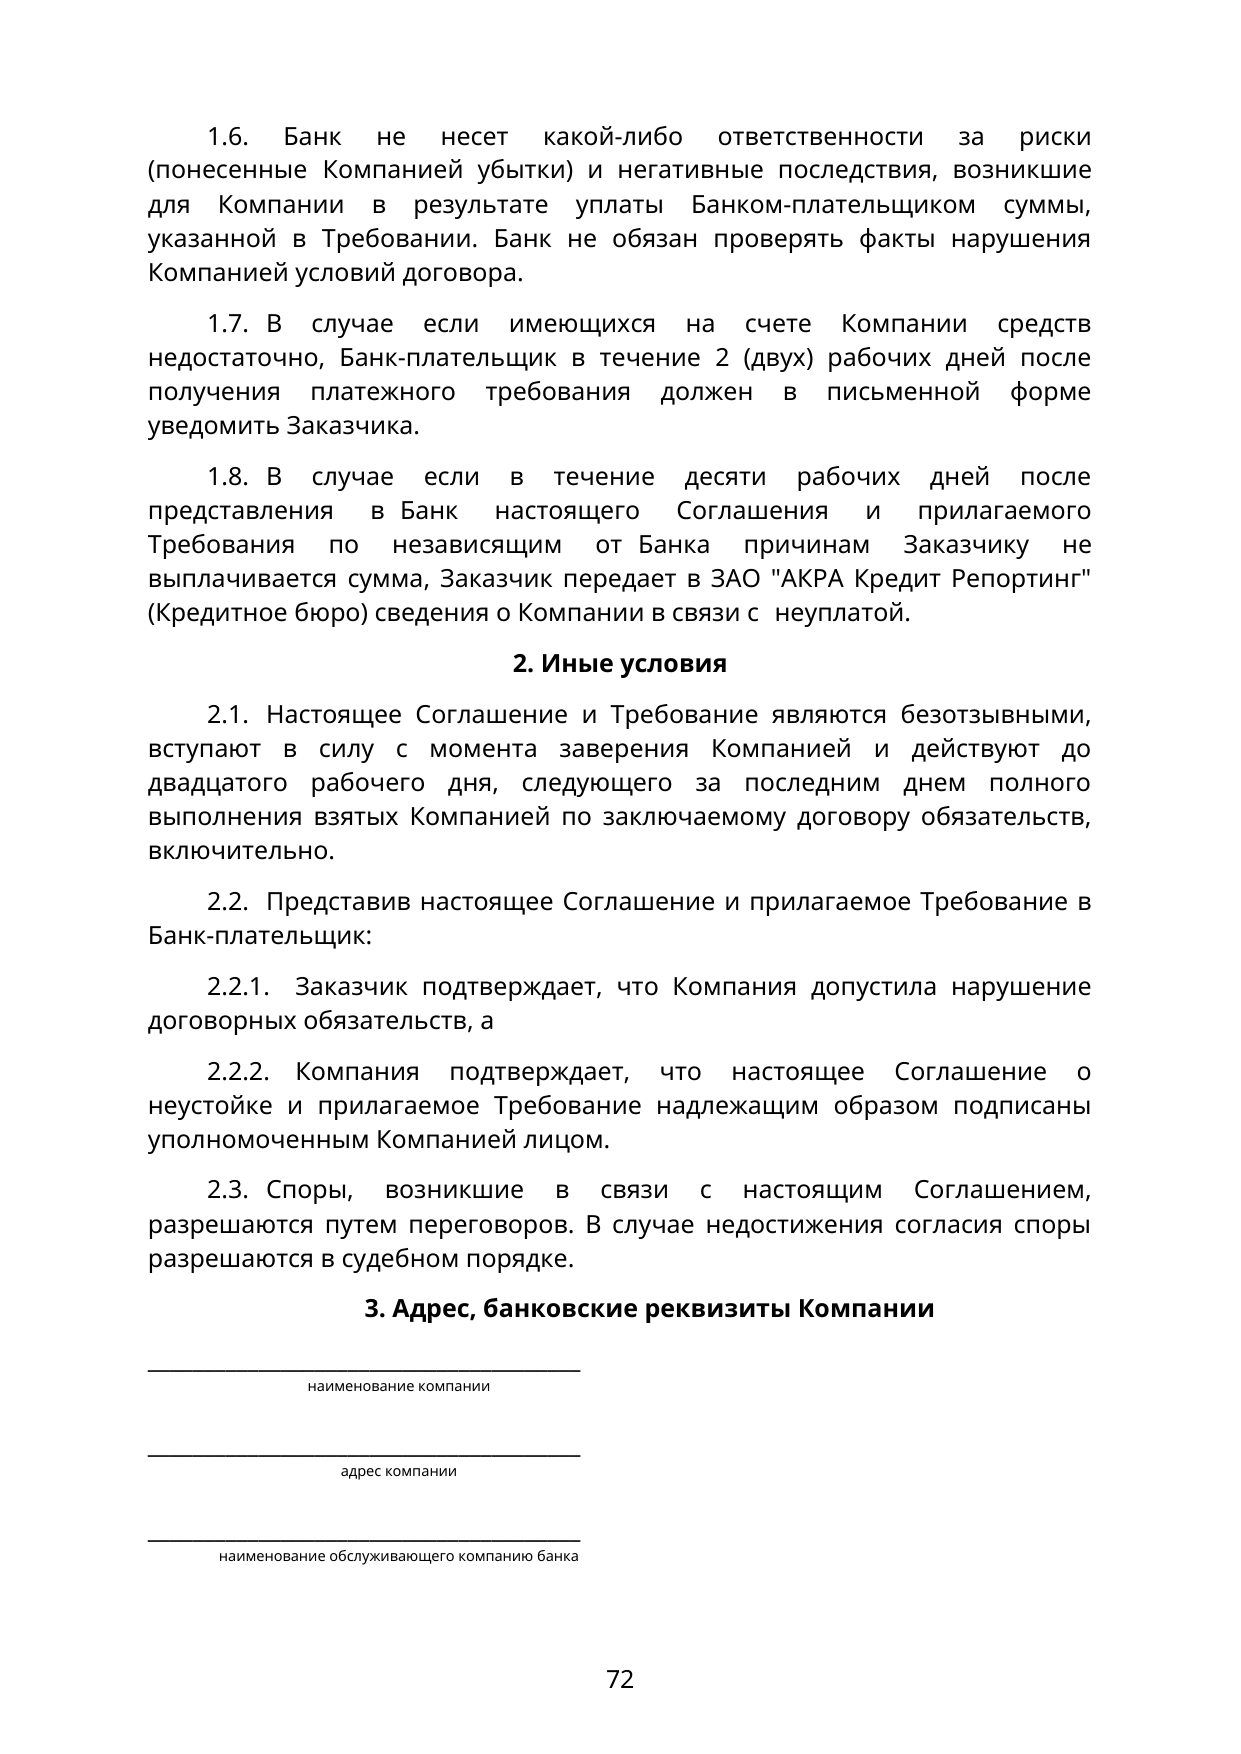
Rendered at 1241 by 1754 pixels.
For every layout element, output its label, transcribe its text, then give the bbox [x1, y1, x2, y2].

text 2.3. Споры, возникшие в связи с настоящим Соглашением, разрешаются путем переговоров. В случае недостижения согласия споры разрешаются в судебном порядке. [148, 1172, 1092, 1274]
text наименование компании [148, 1376, 650, 1410]
text 2.2.1. Заказчик подтверждает, что Компания допустила нарушение договорных обязательств, а [148, 968, 1092, 1037]
text 1.8. В случае если в течение десяти рабочих дней после представления в Банк настоящего Соглашения и прилагаемого Требования по независящим от Банка причинам Заказчику не выплачивается сумма, Заказчик передает в ЗАО "АКРА Кредит Репортинг" (Кредитное бюро) сведения о Компании в связи с неуплатой. [148, 458, 1092, 629]
text 1.7. В случае если имеющихся на счете Компании средств недостаточно, Банк-плательщик в течение 2 (двух) рабочих дней после получения платежного требования должен в письменной форме уведомить Заказчика. [148, 306, 1092, 442]
text _______________________________________ [148, 1427, 1092, 1461]
text наименование обслуживающего компанию банка [148, 1545, 650, 1579]
text _______________________________________ [148, 1511, 1092, 1545]
text 2.2. Представив настоящее Соглашение и прилагаемое Требование в Банк-плательщик: [148, 884, 1092, 952]
text 3. Адрес, банковские реквизиты Компании [148, 1291, 1092, 1325]
text адрес компании [148, 1461, 650, 1495]
text _______________________________________ [148, 1342, 1092, 1376]
text 2. Иные условия [148, 646, 1092, 680]
text 1.6. Банк не несет какой-либо ответственности за риски (понесенные Компанией убытки) и негативные последствия, возникшие для Компании в результате уплаты Банком-плательщиком суммы, указанной в Требовании. Банк не обязан проверять факты нарушения Компанией условий договора. [148, 118, 1092, 289]
text 2.2.2. Компания подтверждает, что настоящее Соглашение о неустойке и прилагаемое Требование надлежащим образом подписаны уполномоченным Компанией лицом. [148, 1053, 1092, 1156]
text 2.1. Настоящее Соглашение и Требование являются безотзывными, вступают в силу с момента заверения Компанией и действуют до двадцатого рабочего дня, следующего за последним днем полного выполнения взятых Компанией по заключаемому договору обязательств, включительно. [148, 697, 1092, 867]
